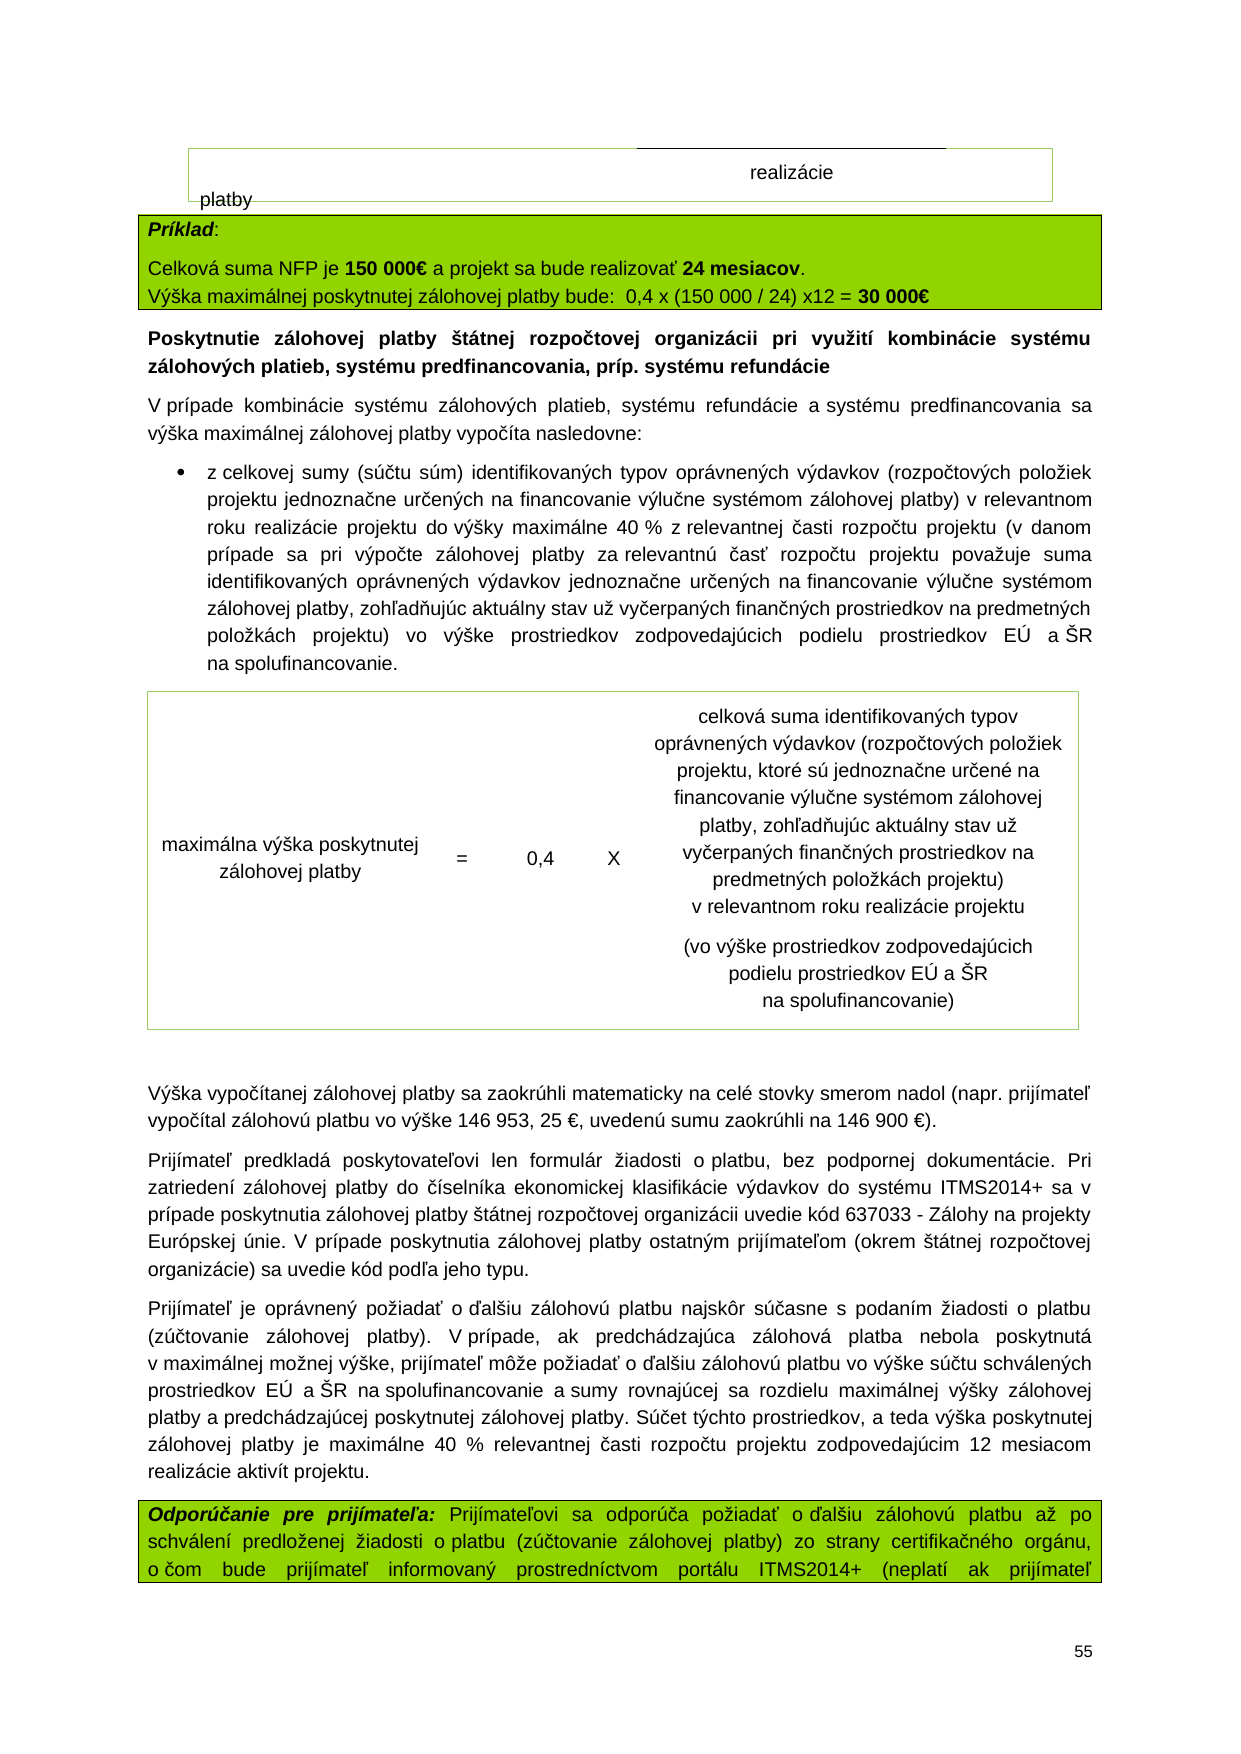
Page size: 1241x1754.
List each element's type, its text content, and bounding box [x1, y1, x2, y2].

table_header X [589, 692, 638, 1029]
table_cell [637, 149, 946, 201]
text Prijímateľ predkladá poskytovateľovi len formulár žiadosti o platbu, bez podpornej dokumentácie. Pri zatriedení zálohovej platby do číselníka ekonomickej klasifikácie výdavkov do systému ITMS2014+ sa v prípade poskytnutia zálohovej platby štátnej rozpočtovej organizácii uvedie kód 637033 - Zálohy na projekty Európskej únie. V prípade poskytnutia zálohovej platby ostatným prijímateľom (okrem štátnej rozpočtovej organizácie) sa uvedie kód podľa jeho typu. [148, 1149, 1092, 1280]
table_header 0,4 [492, 692, 589, 1029]
text z celkovej sumy (súčtu súm) identifikovaných typov oprávnených výdavkov (rozpočtových položiek projektu jednoznačne určených na financovanie výlučne systémom zálohovej platby) v relevantnom roku realizácie projektu do výšky maximálne 40 % z relevantnej časti rozpočtu projektu (v danom prípade sa pri výpočte zálohovej platby za relevantnú časť rozpočtu projektu považuje suma identifikovaných oprávnených výdavkov jednoznačne určených na financovanie výlučne systémom zálohovej platby, zohľadňujúc aktuálny stav už vyčerpaných finančných prostriedkov na predmetných položkách projektu) vo výške prostriedkov zodpovedajúcich podielu prostriedkov EÚ a ŠR na spolufinancovanie. [177, 461, 1092, 674]
text Príklad: [139, 216, 1101, 240]
table_header = [433, 692, 492, 1029]
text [139, 1501, 1101, 1582]
text V prípade kombinácie systému zálohových platieb, systému refundácie a systému predfinancovania sa výška maximálnej zálohovej platby vypočíta nasledovne: [148, 394, 1092, 444]
text Výška maximálnej poskytnutej zálohovej platby bude: 0,4 x (150 000 / 24) x12 = 30 000€ [139, 281, 1101, 309]
text Celková suma NFP je 150 000€ a projekt sa bude realizovať 24 mesiacov. [139, 254, 1101, 280]
text Poskytnutie zálohovej platby štátnej rozpočtovej organizácii pri využití kombinácie systému zálohových platieb, systému predfinancovania, príp. systému refundácie [148, 327, 1092, 377]
table_header maximálna výška poskytnutej zálohovej platby [148, 692, 432, 1029]
text Výška vypočítanej zálohovej platby sa zaokrúhli matematicky na celé stovky smerom nadol (napr. prijímateľ vypočítal zálohovú platbu vo výške 146 953, 25 €, uvedenú sumu zaokrúhli na 146 900 €). [148, 1082, 1092, 1132]
table_header celková suma identifikovaných typov oprávnených výdavkov (rozpočtových položiek projektu, ktoré sú jednoznačne určené na financovanie výlučne systémom zálohovej platby, zohľadňujúc aktuálny stav už vyčerpaných finančných prostriedkov na predmetných položkách projektu) v relevantnom roku realizácie projektu (vo výške prostriedkov zodpovedajúcich podielu prostriedkov EÚ a ŠR na spolufinancovanie) [638, 692, 1078, 1029]
text Prijímateľ je oprávnený požiadať o ďalšiu zálohovú platbu najskôr súčasne s podaním žiadosti o platbu (zúčtovanie zálohovej platby). V prípade, ak predchádzajúca zálohová platba nebola poskytnutá v maximálnej možnej výške, prijímateľ môže požiadať o ďalšiu zálohovú platbu vo výške súčtu schválených prostriedkov EÚ a ŠR na spolufinancovanie a sumy rovnajúcej sa rozdielu maximálnej výšky zálohovej platby a predchádzajúcej poskytnutej zálohovej platby. Súčet týchto prostriedkov, a teda výška poskytnutej zálohovej platby je maximálne 40 % relevantnej časti rozpočtu projektu zodpovedajúcim 12 mesiacom realizácie aktivít projektu. [148, 1297, 1092, 1483]
